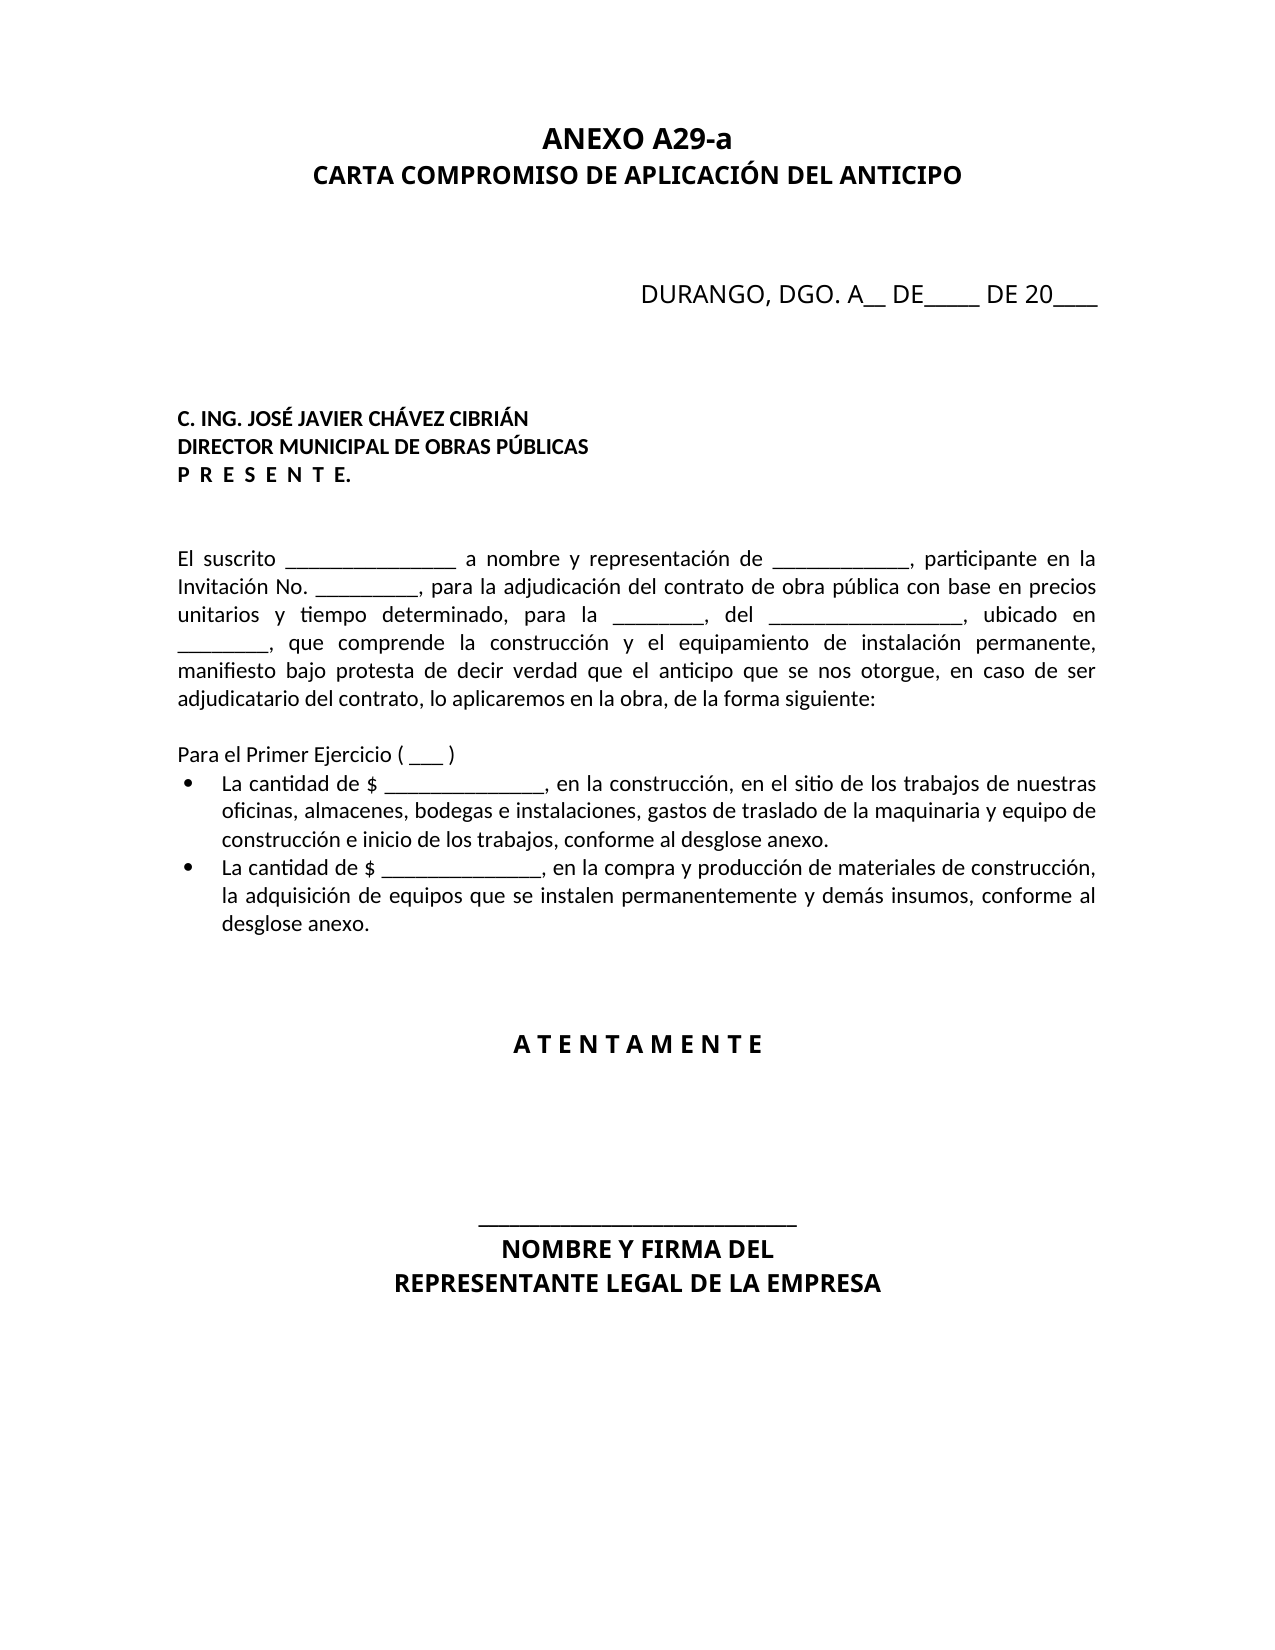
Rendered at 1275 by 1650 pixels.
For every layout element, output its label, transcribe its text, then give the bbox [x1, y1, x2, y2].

text C. ING. JOSÉ JAVIER CHÁVEZ CIBRIÁN [177, 404, 1098, 432]
text Para el Primer Ejercicio ( ___ ) [177, 741, 1098, 769]
text DURANGO, DGO. A__ DE_____ DE 20____ [177, 277, 1098, 311]
text DIRECTOR MUNICIPAL DE OBRAS PÚBLICAS [177, 432, 1098, 460]
text P R E S E N T E. [177, 460, 1098, 488]
list La cantidad de $ ______________, en la construcción, en el sitio de los trabajos de nuestras oficinas, almacenes, bodegas e instalaciones, gastos de traslado de la maquinaria y equipo de construcción e inicio de los trabajos, conforme al desglose anexo. [184, 769, 1098, 853]
text A T E N T A M E N T E [177, 1027, 1098, 1061]
text CARTA COMPROMISO DE APLICACIÓN DEL ANTICIPO [177, 158, 1098, 192]
text _______________________________ [177, 1197, 1098, 1231]
list La cantidad de $ ______________, en la compra y producción de materiales de construcción, la adquisición de equipos que se instalen permanentemente y demás insumos, conforme al desglose anexo. [184, 853, 1098, 937]
text REPRESENTANTE LEGAL DE [177, 1265, 1098, 1299]
text NOMBRE Y FIRMA DEL [177, 1231, 1098, 1265]
text ANEXO A29-a [177, 118, 1098, 158]
text El suscrito _______________ a nombre y representación de ____________, participante en la Invitación No. _________, para la adjudicación del contrato de obra pública con base en precios unitarios y tiempo determinado, para la ________, del _________________, ubicado en ________, que comprende la construcción y el equipamiento de instalación permanente, manifiesto bajo protesta de decir verdad que el anticipo que se nos otorgue, en caso de ser adjudicatario del contrato, lo aplicaremos en la obra, de la forma siguiente: [177, 544, 1098, 713]
